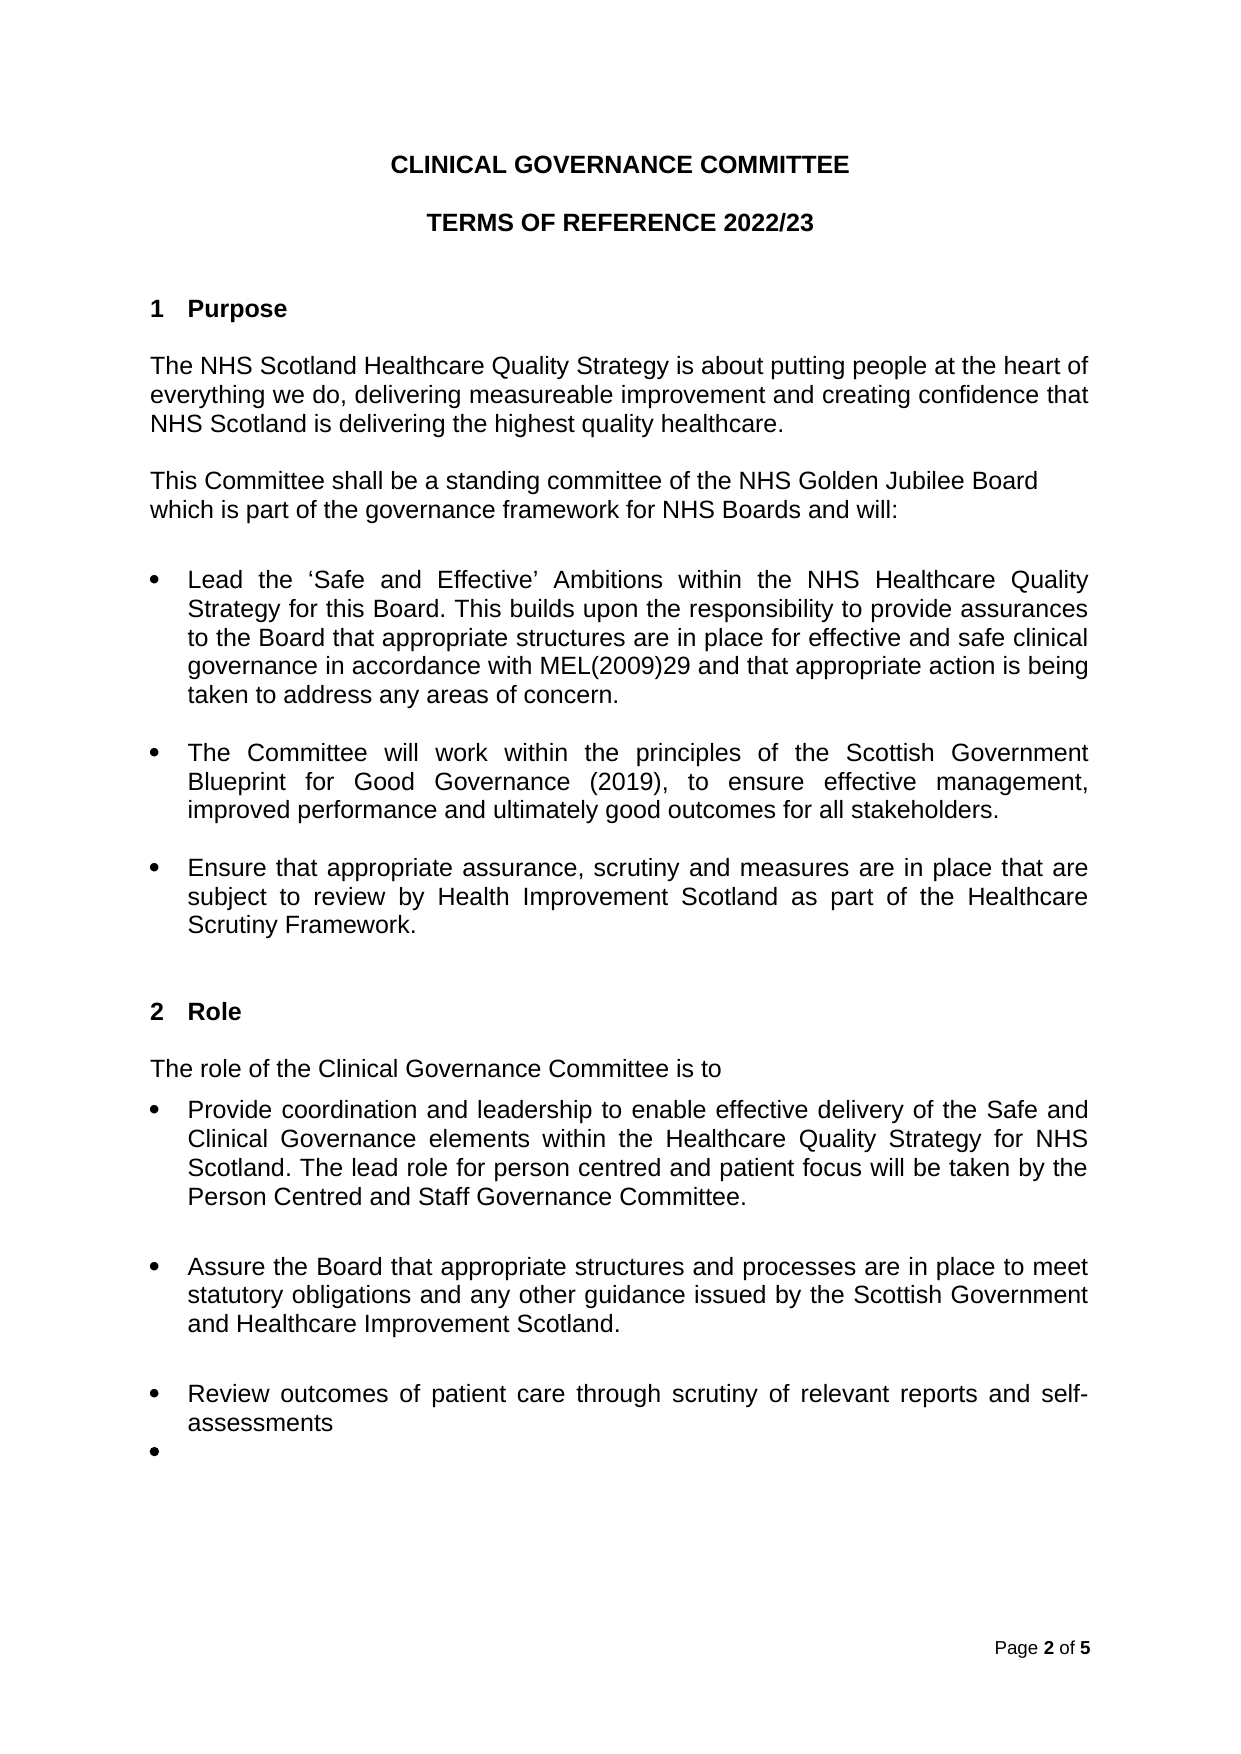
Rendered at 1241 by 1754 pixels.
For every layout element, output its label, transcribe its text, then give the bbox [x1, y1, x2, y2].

list Role [150, 997, 1090, 1025]
list The Committee will work within the principles of the Scottish Government Blueprint for Good Governance (2019), to ensure effective management, improved performance and ultimately good outcomes for all stakeholders. [150, 738, 1090, 824]
list Purpose [150, 294, 1090, 322]
list Provide coordination and leadership to enable effective delivery of the Safe and Clinical Governance elements within the Healthcare Quality Strategy for NHS Scotland. The lead role for person centred and patient focus will be taken by the Person Centred and Staff Governance Committee. [150, 1095, 1090, 1210]
text CLINICAL GOVERNANCE COMMITTEE [150, 150, 1090, 179]
text The NHS Scotland Healthcare Quality Strategy is about putting people at the heart of everything we do, delivering measureable improvement and creating confidence that NHS Scotland is delivering the highest quality healthcare. [150, 351, 1090, 437]
text The role of the Clinical Governance Committee is to [150, 1054, 1090, 1083]
text This Committee shall be a standing committee of the NHS Golden Jubilee Board which is part of the governance framework for NHS Boards and will: [150, 466, 1090, 524]
list Lead the ‘Safe and Effective’ Ambitions within the NHS Healthcare Quality Strategy for this Board. This builds upon the responsibility to provide assurances to the Board that appropriate structures are in place for effective and safe clinical governance in accordance with MEL(2009)29 and that appropriate action is being taken to address any areas of concern. [150, 565, 1090, 709]
list Ensure that appropriate assurance, scrutiny and measures are in place that are subject to review by Health Improvement Scotland as part of the Healthcare Scrutiny Framework. [150, 853, 1090, 939]
list Assure the Board that appropriate structures and processes are in place to meet statutory obligations and any other guidance issued by the Scottish Government and Healthcare Improvement Scotland. [150, 1252, 1090, 1338]
text TERMS OF REFERENCE 2022/23 [150, 207, 1090, 236]
list Review outcomes of patient care through scrutiny of relevant reports and self-assessments [150, 1379, 1090, 1437]
